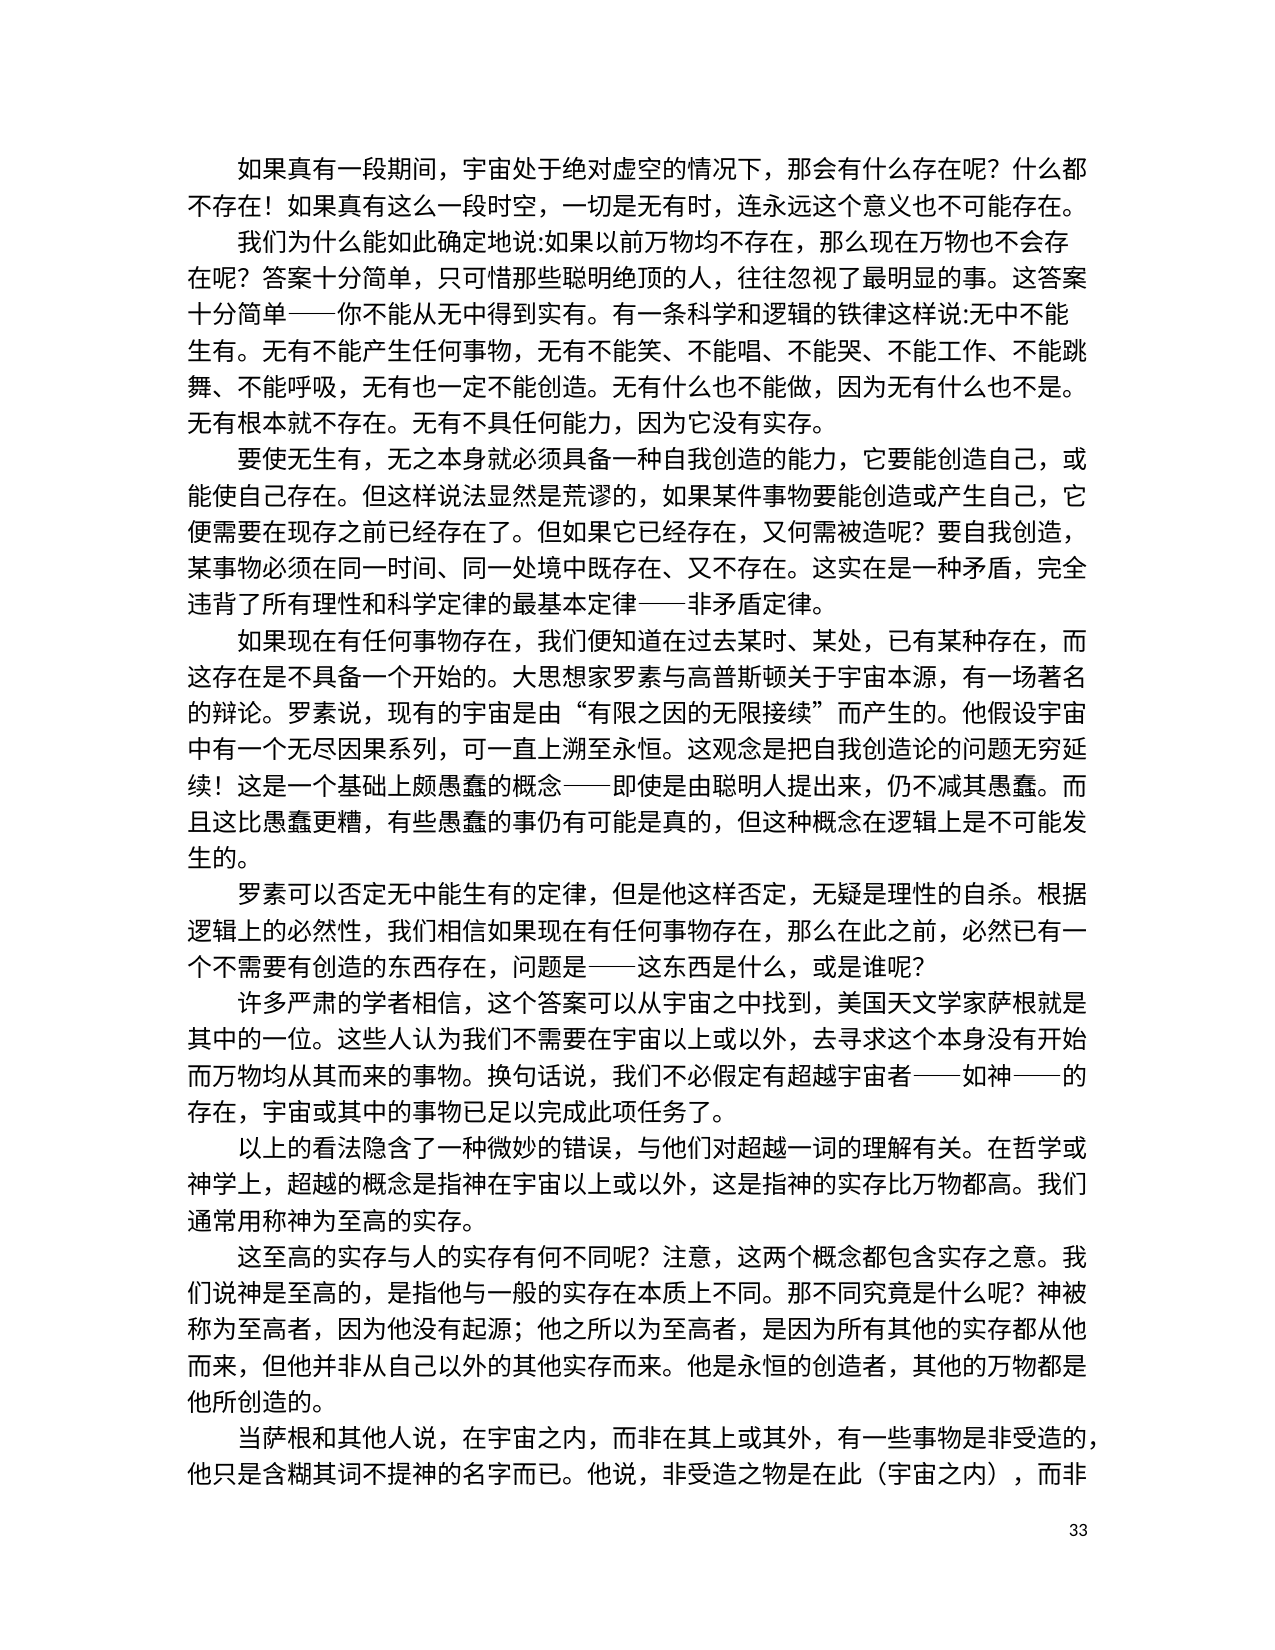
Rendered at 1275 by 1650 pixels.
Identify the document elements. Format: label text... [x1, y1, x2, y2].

text 以上的看法隐含了一种微妙的错误，与他们对超越一词的理解有关。在哲学或神学上，超越的概念是指神在宇宙以上或以外，这是指神的实存比万物都高。我们通常用称神为至高的实存。 [187, 1129, 1087, 1237]
text 许多严肃的学者相信，这个答案可以从宇宙之中找到，美国天文学家萨根就是其中的一位。这些人认为我们不需要在宇宙以上或以外，去寻求这个本身没有开始而万物均从其而来的事物。换句话说，我们不必假定有超越宇宙者——如神——的存在，宇宙或其中的事物已足以完成此项任务了。 [187, 984, 1087, 1129]
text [187, 1419, 1087, 1491]
text 如果现在有任何事物存在，我们便知道在过去某时、某处，已有某种存在，而这存在是不具备一个开始的。大思想家罗素与高普斯顿关于宇宙本源，有一场著名的辩论。罗素说，现有的宇宙是由“有限之因的无限接续”而产生的。他假设宇宙中有一个无尽因果系列，可一直上溯至永恒。这观念是把自我创造论的问题无穷延续！这是一个基础上颇愚蠢的概念——即使是由聪明人提出来，仍不减其愚蠢。而且这比愚蠢更糟，有些愚蠢的事仍有可能是真的，但这种概念在逻辑上是不可能发生的。 [187, 621, 1087, 875]
text 我们为什么能如此确定地说:如果以前万物均不存在，那么现在万物也不会存在呢？答案十分简单，只可惜那些聪明绝顶的人，往往忽视了最明显的事。这答案十分简单——你不能从无中得到实有。有一条科学和逻辑的铁律这样说:无中不能生有。无有不能产生任何事物，无有不能笑、不能唱、不能哭、不能工作、不能跳舞、不能呼吸，无有也一定不能创造。无有什么也不能做，因为无有什么也不是。无有根本就不存在。无有不具任何能力，因为它没有实存。 [187, 222, 1087, 440]
text 要使无生有，无之本身就必须具备一种自我创造的能力，它要能创造自己，或能使自己存在。但这样说法显然是荒谬的，如果某件事物要能创造或产生自己，它便需要在现存之前已经存在了。但如果它已经存在，又何需被造呢？要自我创造，某事物必须在同一时间、同一处境中既存在、又不存在。这实在是一种矛盾，完全违背了所有理性和科学定律的最基本定律——非矛盾定律。 [187, 440, 1087, 621]
text 这至高的实存与人的实存有何不同呢？注意，这两个概念都包含实存之意。我们说神是至高的，是指他与一般的实存在本质上不同。那不同究竟是什么呢？神被称为至高者，因为他没有起源；他之所以为至高者，是因为所有其他的实存都从他而来，但他并非从自己以外的其他实存而来。他是永恒的创造者，其他的万物都是他所创造的。 [187, 1237, 1087, 1419]
text 罗素可以否定无中能生有的定律，但是他这样否定，无疑是理性的自杀。根据逻辑上的必然性，我们相信如果现在有任何事物存在，那么在此之前，必然已有一个不需要有创造的东西存在，问题是——这东西是什么，或是谁呢？ [187, 875, 1087, 984]
text 如果真有一段期间，宇宙处于绝对虚空的情况下，那会有什么存在呢？什么都不存在！如果真有这么一段时空，一切是无有时，连永远这个意义也不可能存在。 [187, 150, 1087, 222]
